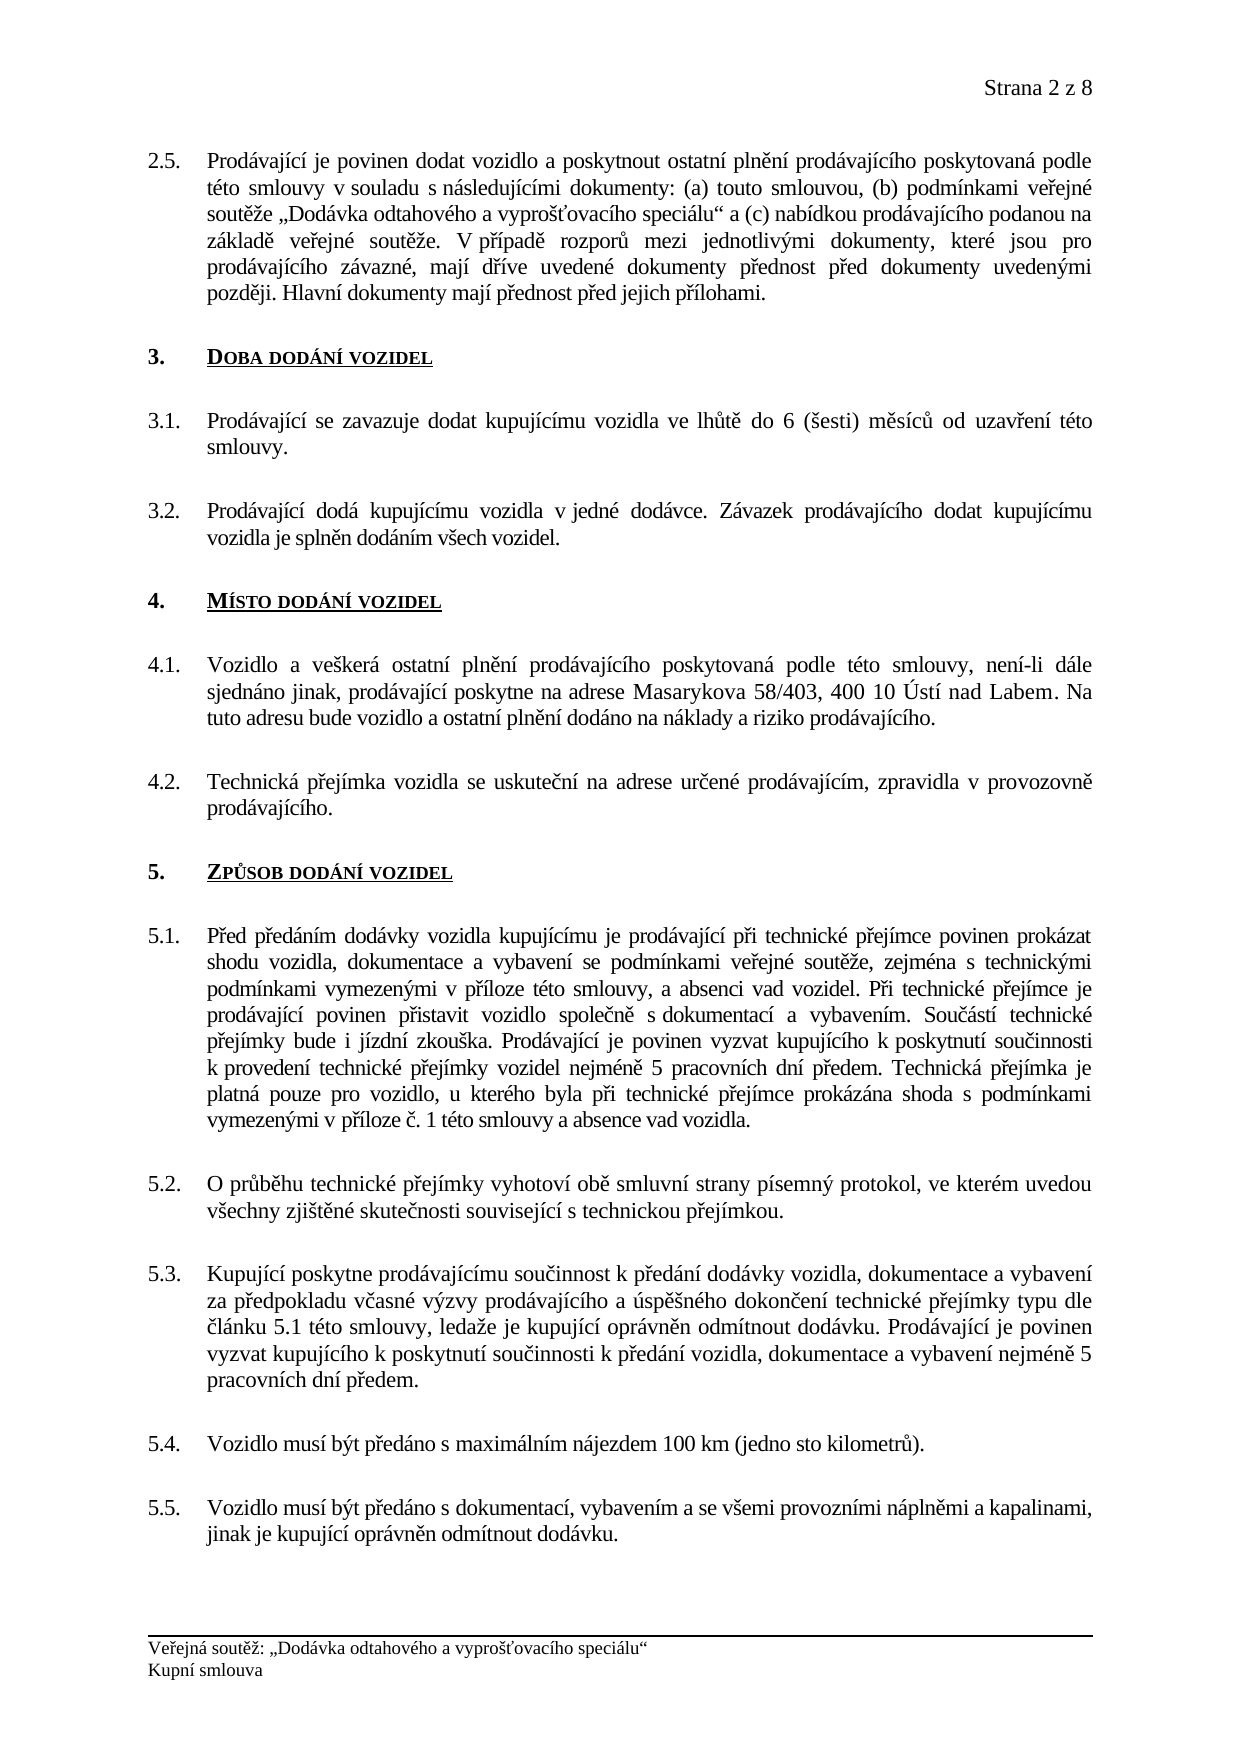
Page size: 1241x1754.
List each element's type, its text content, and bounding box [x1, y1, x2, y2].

list Prodávající se zavazuje dodat kupujícímu vozidla ve lhůtě do 6 (šesti) měsíců od uzavření této smlouvy. [148, 407, 1093, 460]
list Vozidlo a veškerá ostatní plnění prodávajícího poskytovaná podle této smlouvy, není-li dále sjednáno jinak, prodávající poskytne na adrese Masarykova 58/403, 400 10 Ústí nad Labem. Na tuto adresu bude vozidlo a ostatní plnění dodáno na náklady a riziko prodávajícího. [148, 651, 1093, 730]
list O průběhu technické přejímky vyhotoví obě smluvní strany písemný protokol, ve kterém uvedou všechny zjištěné skutečnosti související s technickou přejímkou. [148, 1170, 1093, 1223]
title Doba dodání vozidel [148, 343, 1093, 369]
title Způsob dodání vozidel [148, 858, 1093, 884]
list Technická přejímka vozidla se uskuteční na adrese určené prodávajícím, zpravidla v provozovně prodávajícího. [148, 768, 1093, 821]
title Místo dodání vozidel [148, 587, 1093, 614]
list Vozidlo musí být předáno s dokumentací, vybavením a se všemi provozními náplněmi a kapalinami, jinak je kupující oprávněn odmítnout dodávku. [148, 1494, 1093, 1546]
list Vozidlo musí být předáno s maximálním nájezdem 100 km (jedno sto kilometrů). [148, 1430, 1093, 1456]
list Prodávající dodá kupujícímu vozidla v jedné dodávce. Závazek prodávajícího dodat kupujícímu vozidla je splněn dodáním všech vozidel. [148, 497, 1093, 550]
list Prodávající je povinen dodat vozidlo a poskytnout ostatní plnění prodávajícího poskytovaná podle této smlouvy v souladu s následujícími dokumenty: (a) touto smlouvou, (b) podmínkami veřejné soutěže „Dodávka odtahového a vyprošťovacího speciálu“ a (c) nabídkou prodávajícího podanou na základě veřejné soutěže. V případě rozporů mezi jednotlivými dokumenty, které jsou pro prodávajícího závazné, mají dříve uvedené dokumenty přednost před dokumenty uvedenými později. Hlavní dokumenty mají přednost před jejich přílohami. [148, 148, 1093, 306]
list Kupující poskytne prodávajícímu součinnost k předání dodávky vozidla, dokumentace a vybavení za předpokladu včasné výzvy prodávajícího a úspěšného dokončení technické přejímky typu dle článku 5.1 této smlouvy, ledaže je kupující oprávněn odmítnout dodávku. Prodávající je povinen vyzvat kupujícího k poskytnutí součinnosti k předání vozidla, dokumentace a vybavení nejméně 5 pracovních dní předem. [148, 1261, 1093, 1392]
list Před předáním dodávky vozidla kupujícímu je prodávající při technické přejímce povinen prokázat shodu vozidla, dokumentace a vybavení se podmínkami veřejné soutěže, zejména s technickými podmínkami vymezenými v příloze této smlouvy, a absenci vad vozidel. Při technické přejímce je prodávající povinen přistavit vozidlo společně s dokumentací a vybavením. Součástí technické přejímky bude i jízdní zkouška. Prodávající je povinen vyzvat kupujícího k poskytnutí součinnosti k provedení technické přejímky vozidel nejméně 5 pracovních dní předem. Technická přejímka je platná pouze pro vozidlo, u kterého byla při technické přejímce prokázána shoda s podmínkami vymezenými v příloze č. 1 této smlouvy a absence vad vozidla. [148, 922, 1093, 1133]
